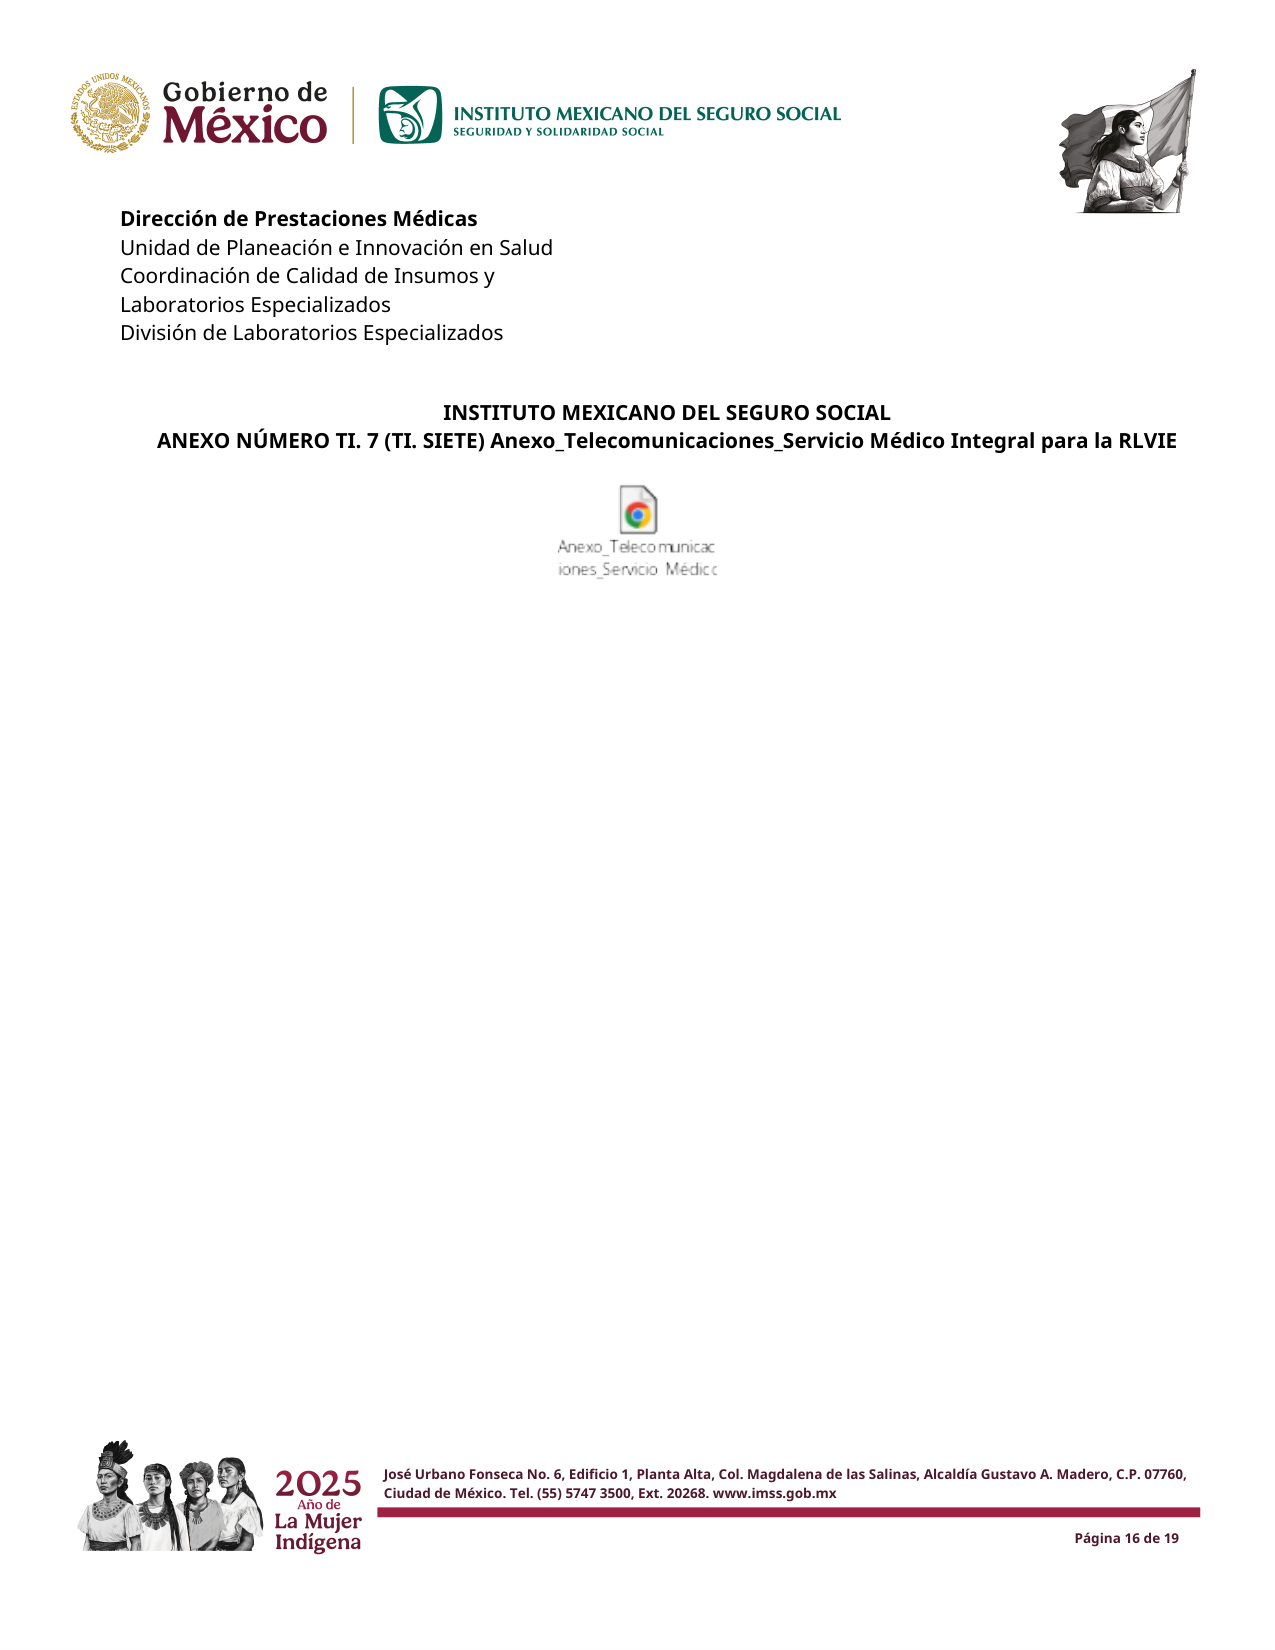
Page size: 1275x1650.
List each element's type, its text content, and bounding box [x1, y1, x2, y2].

picture [0, 1, 1274, 1650]
text INSTITUTO MEXICANO DEL SEGURO SOCIAL [118, 398, 1216, 426]
text ANEXO NÚMERO TI. 7 (TI. SIETE) Anexo_Telecomunicaciones_Servicio Médico Integral para la RLVIE [118, 426, 1216, 454]
